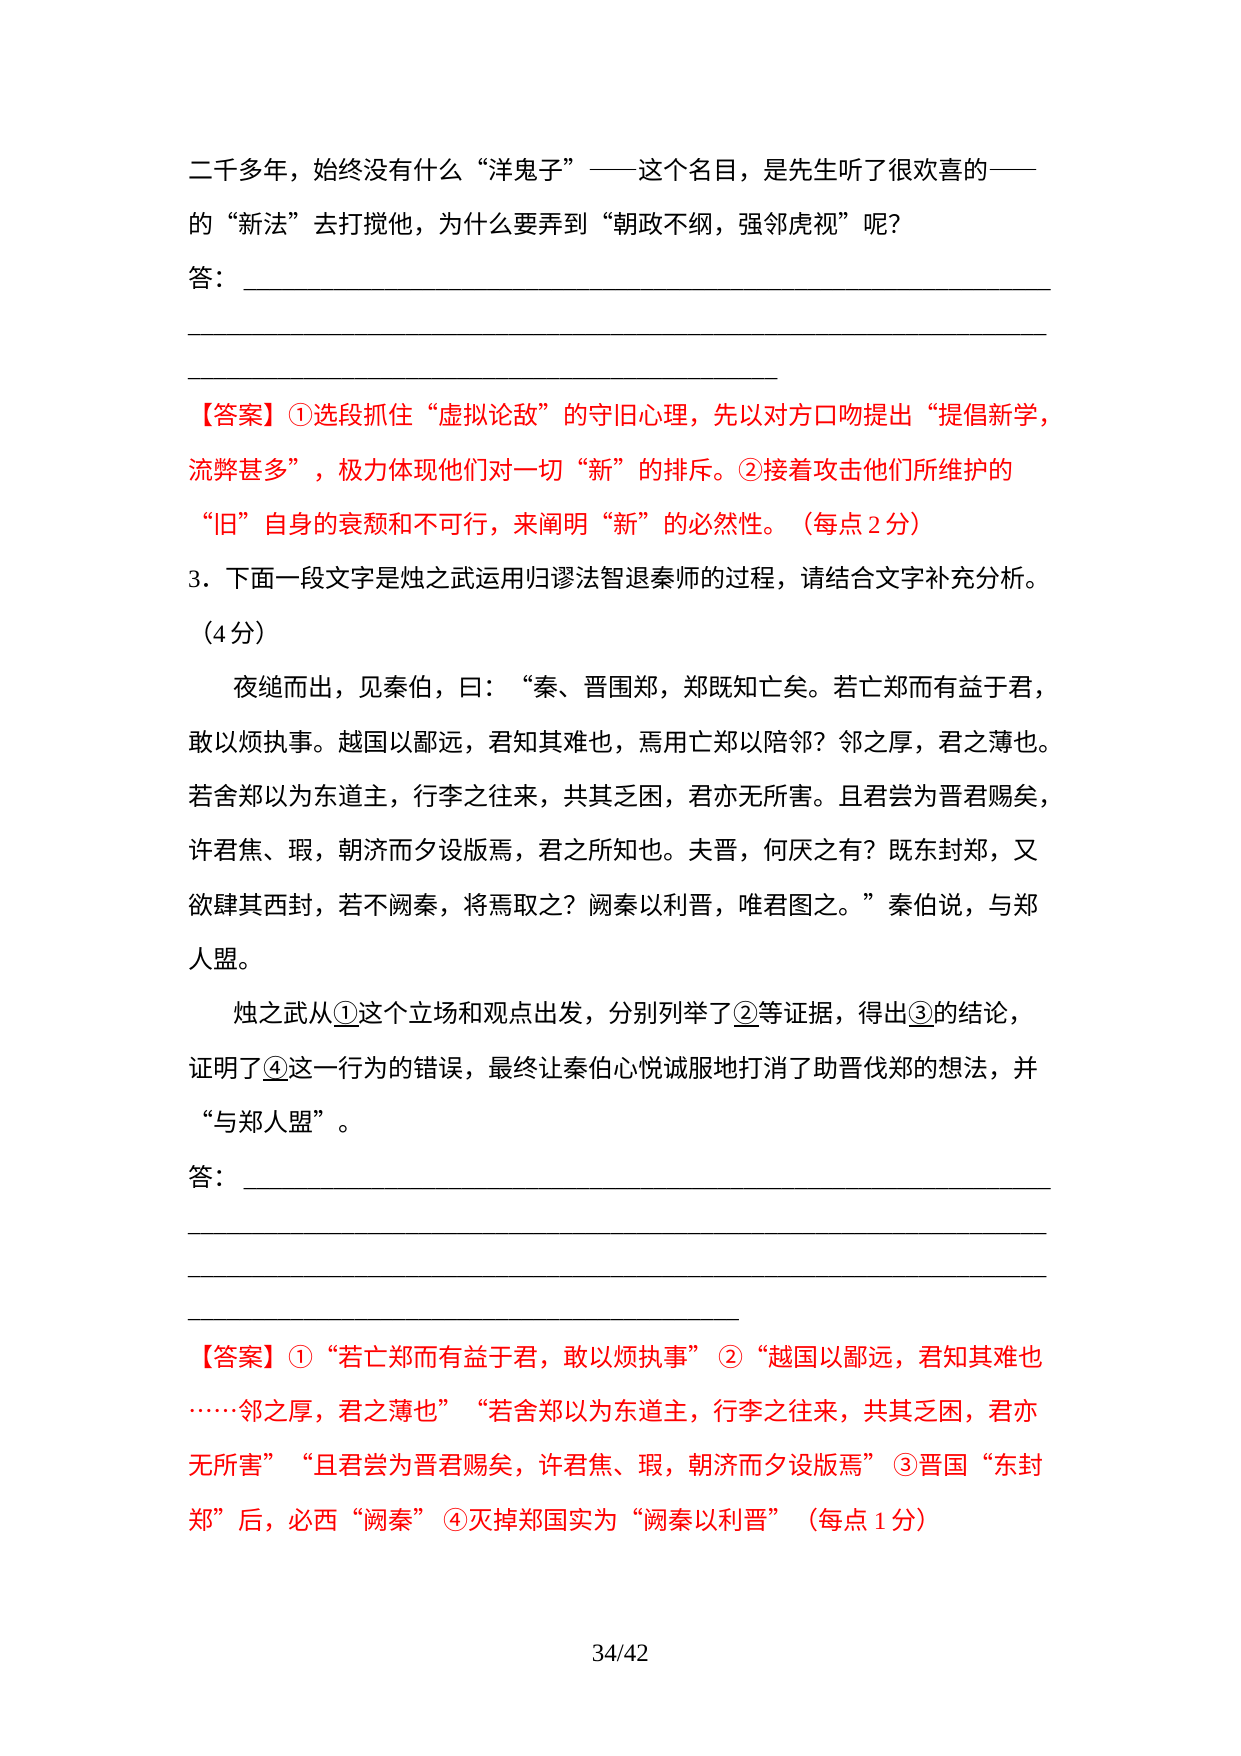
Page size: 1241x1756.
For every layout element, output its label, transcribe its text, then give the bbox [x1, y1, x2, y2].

text 答： _ _ _ _ _ _ _ _ _ _ _ _ _ _ _ _ _ _ _ _ _ _ _ _ _ _ _ _ _ _ _ _ _ _ _ _ _ _ _ _ _ _ _ _ _ _ _ _ _ _ _ _ _ _ _ _ _ _ _ _ _ _ _ _ _ _ _ _ _ _ _ _ _ _ _ _ _ _ _ _ _ _ _ _ _ _ _ _ _ _ _ _ _ _ _ _ _ _ _ _ _ _ _ _ _ _ _ _ _ _ _ _ _ _ _ _ _ _ _ _ _ _ _ _ _ _ _ _ _ _ _ _ _ _ _ _ _ _ _ _ _ _ _ _ _ _ _ _ _ _ _ _ _ _ _ _ _ _ _ _ _ _ _ _ _ _ _ _ _ _ _ _ _ _ _ _ [188, 259, 1052, 381]
text 【答案】①选段抓住“虚拟论敌”的守旧心理，先以对方口吻提出“提倡新学，流弊甚多”，极力体现他们对一切“新”的排斥。②接着攻击他们所维护的“旧”自身的衰颓和不可行，来阐明“新”的必然性。（每点2分） [188, 396, 1052, 541]
text 夜缒而出，见秦伯，曰：“秦、晋围郑，郑既知亡矣。若亡郑而有益于君，敢以烦执事。越国以鄙远，君知其难也，焉用亡郑以陪邻？邻之厚，君之薄也。若舍郑以为东道主，行李之往来，共其乏困，君亦无所害。且君尝为晋君赐矣，许君焦、瑕，朝济而夕设版焉，君之所知也。夫晋，何厌之有？既东封郑，又欲肆其西封，若不阙秦，将焉取之？阙秦以利晋，唯君图之。”秦伯说，与郑人盟。 [188, 668, 1052, 976]
text 烛之武从①这个立场和观点出发，分别列举了②等证据，得出③的结论，证明了④这一行为的错误，最终让秦伯心悦诚服地打消了助晋伐郑的想法，并“与郑人盟”。 [188, 994, 1052, 1139]
text 3．下面一段文字是烛之武运用归谬法智退秦师的过程，请结合文字补充分析。（4分） [188, 559, 1052, 649]
text 【答案】①“若亡郑而有益于君，敢以烦执事” ②“越国以鄙远，君知其难也……邻之厚，君之薄也”“若舍郑以为东道主，行李之往来，共其乏困，君亦无所害”“且君尝为晋君赐矣，许君焦、瑕，朝济而夕设版焉” ③晋国“东封郑”后，必西“阙秦” ④灭掉郑国实为“阙秦以利晋”（每点1分） [188, 1337, 1052, 1536]
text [188, 150, 1052, 241]
text 答： _ _ _ _ _ _ _ _ _ _ _ _ _ _ _ _ _ _ _ _ _ _ _ _ _ _ _ _ _ _ _ _ _ _ _ _ _ _ _ _ _ _ _ _ _ _ _ _ _ _ _ _ _ _ _ _ _ _ _ _ _ _ _ _ _ _ _ _ _ _ _ _ _ _ _ _ _ _ _ _ _ _ _ _ _ _ _ _ _ _ _ _ _ _ _ _ _ _ _ _ _ _ _ _ _ _ _ _ _ _ _ _ _ _ _ _ _ _ _ _ _ _ _ _ _ _ _ _ _ _ _ _ _ _ _ _ _ _ _ _ _ _ _ _ _ _ _ _ _ _ _ _ _ _ _ _ _ _ _ _ _ _ _ _ _ _ _ _ _ _ _ _ _ _ _ _ _ _ _ _ _ _ _ _ _ _ _ _ _ _ _ _ _ _ _ _ _ _ _ _ _ _ _ _ _ _ _ _ _ _ _ _ _ _ _ _ _ _ _ _ _ _ _ _ _ _ _ _ _ _ _ _ _ _ _ _ _ _ _ _ [188, 1157, 1052, 1323]
